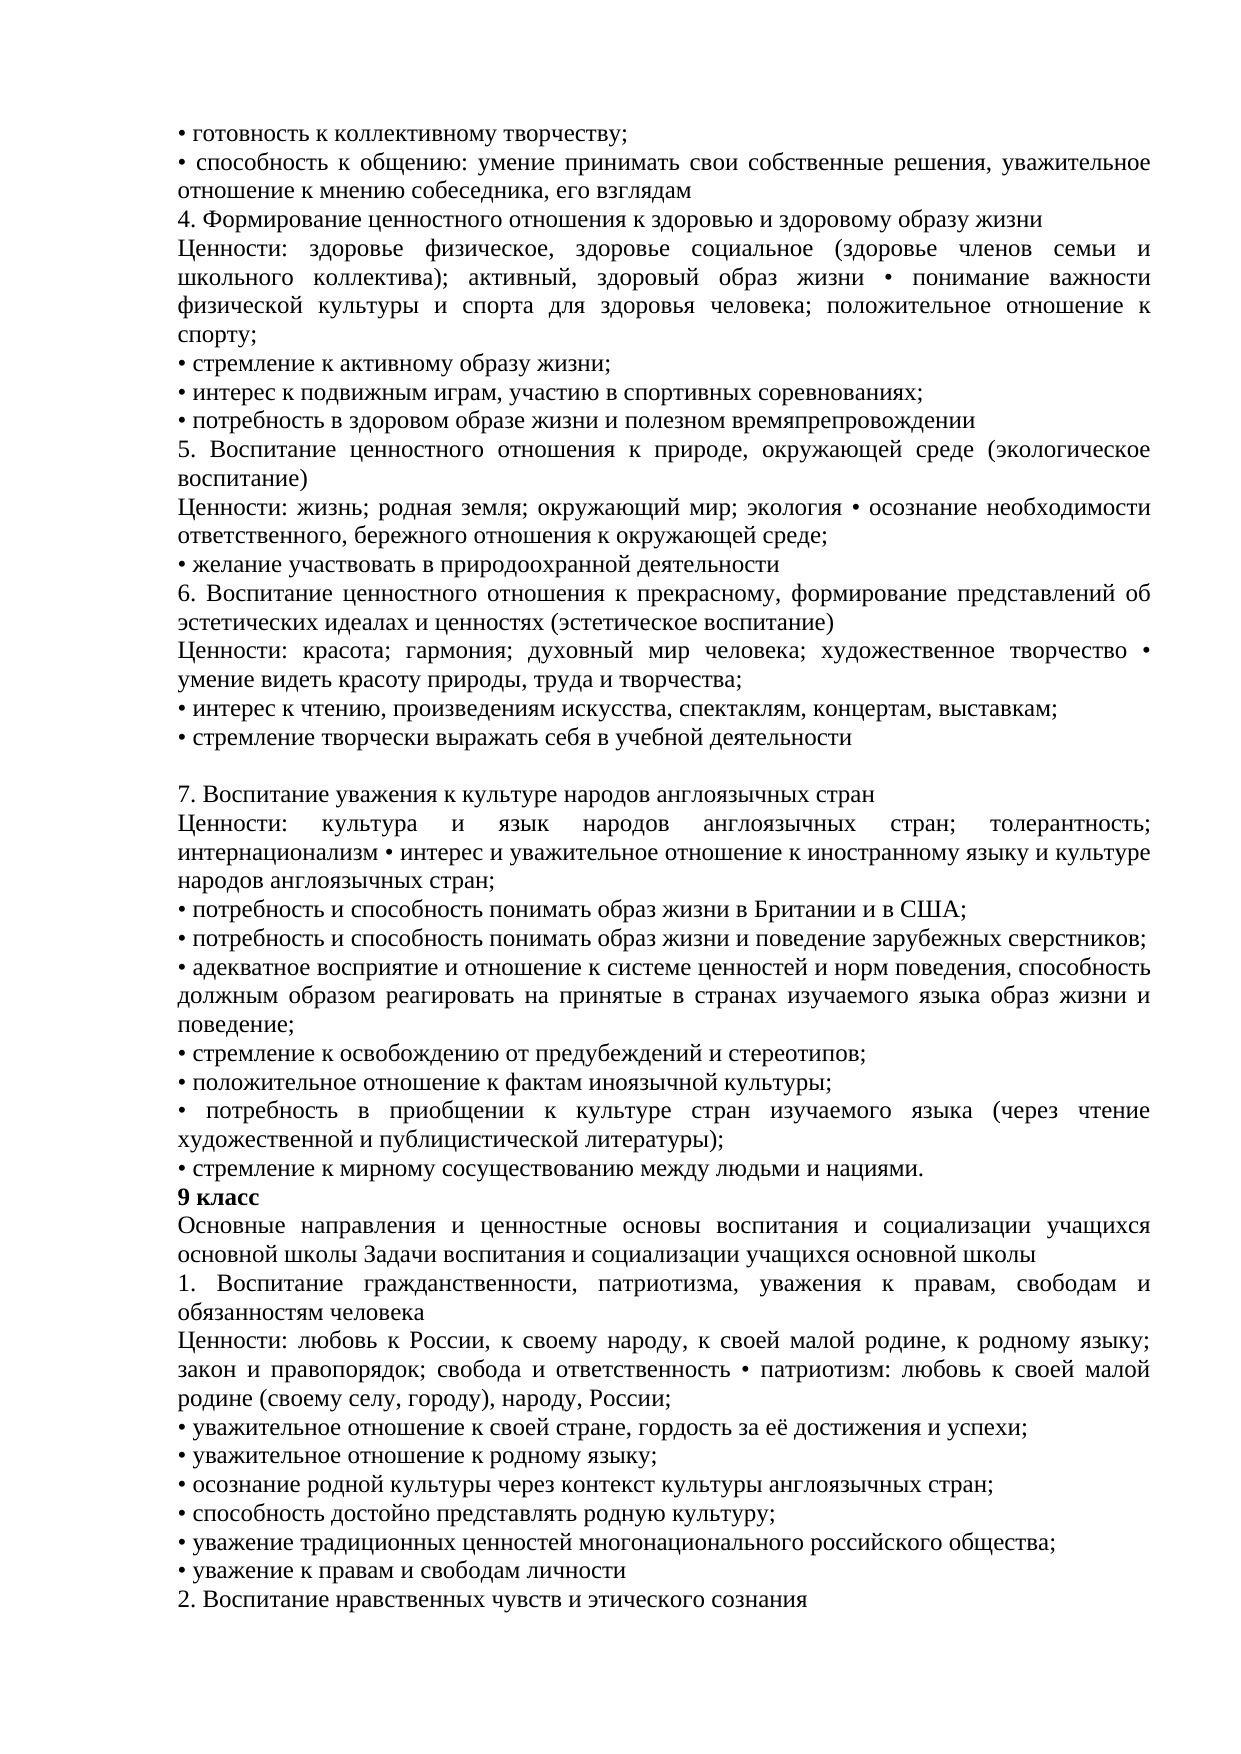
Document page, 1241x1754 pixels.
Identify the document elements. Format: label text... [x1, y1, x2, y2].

text • уважение к правам и свободам личности [177, 1556, 1152, 1584]
text • адекватное восприятие и отношение к системе ценностей и норм поведения, способность должным образом реагировать на принятые в странах изучаемого языка образ жизни и поведение; [177, 952, 1152, 1038]
text Ценности: культура и язык народов англоязычных стран; толерантность; интернационализм • интерес и уважительное отношение к иностранному языку и культуре народов англоязычных стран; [177, 808, 1152, 894]
text • стремление к освобождению от предубеждений и стереотипов; [177, 1038, 1152, 1067]
text 9 класс [177, 1182, 1152, 1211]
text 6. Воспитание ценностного отношения к прекрасному, формирование представлений об эстетических идеалах и ценностях (эстетическое воспитание) [177, 578, 1152, 636]
text • способность достойно представлять родную культуру; [177, 1498, 1152, 1527]
text 4. Формирование ценностного отношения к здоровью и здоровому образу жизни [177, 204, 1152, 233]
text 7. Воспитание уважения к культуре народов англоязычных стран [177, 779, 1152, 808]
text • положительное отношение к фактам иноязычной культуры; [177, 1067, 1152, 1096]
text • интерес к чтению, произведениям искусства, спектаклям, концертам, выставкам; [177, 693, 1152, 722]
text • уважительное отношение к родному языку; [177, 1441, 1152, 1469]
text • стремление к активному образу жизни; [177, 348, 1152, 377]
text • готовность к коллективному творчеству; [177, 118, 1152, 147]
text • осознание родной культуры через контекст культуры англоязычных стран; [177, 1469, 1152, 1498]
text Ценности: любовь к России, к своему народу, к своей малой родине, к родному языку; закон и правопорядок; свобода и ответственность • патриотизм: любовь к своей малой родине (своему селу, городу), народу, России; [177, 1326, 1152, 1412]
text Ценности: жизнь; родная земля; окружающий мир; экология • осознание необходимости ответственного, бережного отношения к окружающей среде; [177, 492, 1152, 549]
text • интерес к подвижным играм, участию в спортивных соревнованиях; [177, 377, 1152, 406]
text • стремление к мирному сосуществованию между людьми и нациями. [177, 1153, 1152, 1182]
text 5. Воспитание ценностного отношения к природе, окружающей среде (экологическое воспитание) [177, 434, 1152, 492]
text • уважительное отношение к своей стране, гордость за её достижения и успехи; [177, 1412, 1152, 1441]
text • потребность и способность понимать образ жизни и поведение зарубежных сверстников; [177, 923, 1152, 952]
text • потребность в здоровом образе жизни и полезном времяпрепровождении [177, 406, 1152, 434]
text • способность к общению: умение принимать свои собственные решения, уважительное отношение к мнению собеседника, его взглядам [177, 147, 1152, 204]
text 1. Воспитание гражданственности, патриотизма, уважения к правам, свободам и обязанностям человека [177, 1268, 1152, 1326]
text Ценности: красота; гармония; духовный мир человека; художественное творчество • умение видеть красоту природы, труда и творчества; [177, 636, 1152, 693]
text • стремление творчески выражать себя в учебной деятельности [177, 722, 1152, 751]
text • уважение традиционных ценностей многонационального российского общества; [177, 1527, 1152, 1556]
text Ценности: здоровье физическое, здоровье социальное (здоровье членов семьи и школьного коллектива); активный, здоровый образ жизни • понимание важности физической культуры и спорта для здоровья человека; положительное отношение к спорту; [177, 233, 1152, 348]
text • потребность в приобщении к культуре стран изучаемого языка (через чтение художественной и публицистической литературы); [177, 1096, 1152, 1153]
text • потребность и способность понимать образ жизни в Британии и в США; [177, 894, 1152, 923]
text • желание участвовать в природоохранной деятельности [177, 549, 1152, 578]
text 2. Воспитание нравственных чувств и этического сознания [177, 1584, 1152, 1613]
text Основные направления и ценностные основы воспитания и социализации учащихся основной школы Задачи воспитания и социализации учащихся основной школы [177, 1211, 1152, 1268]
